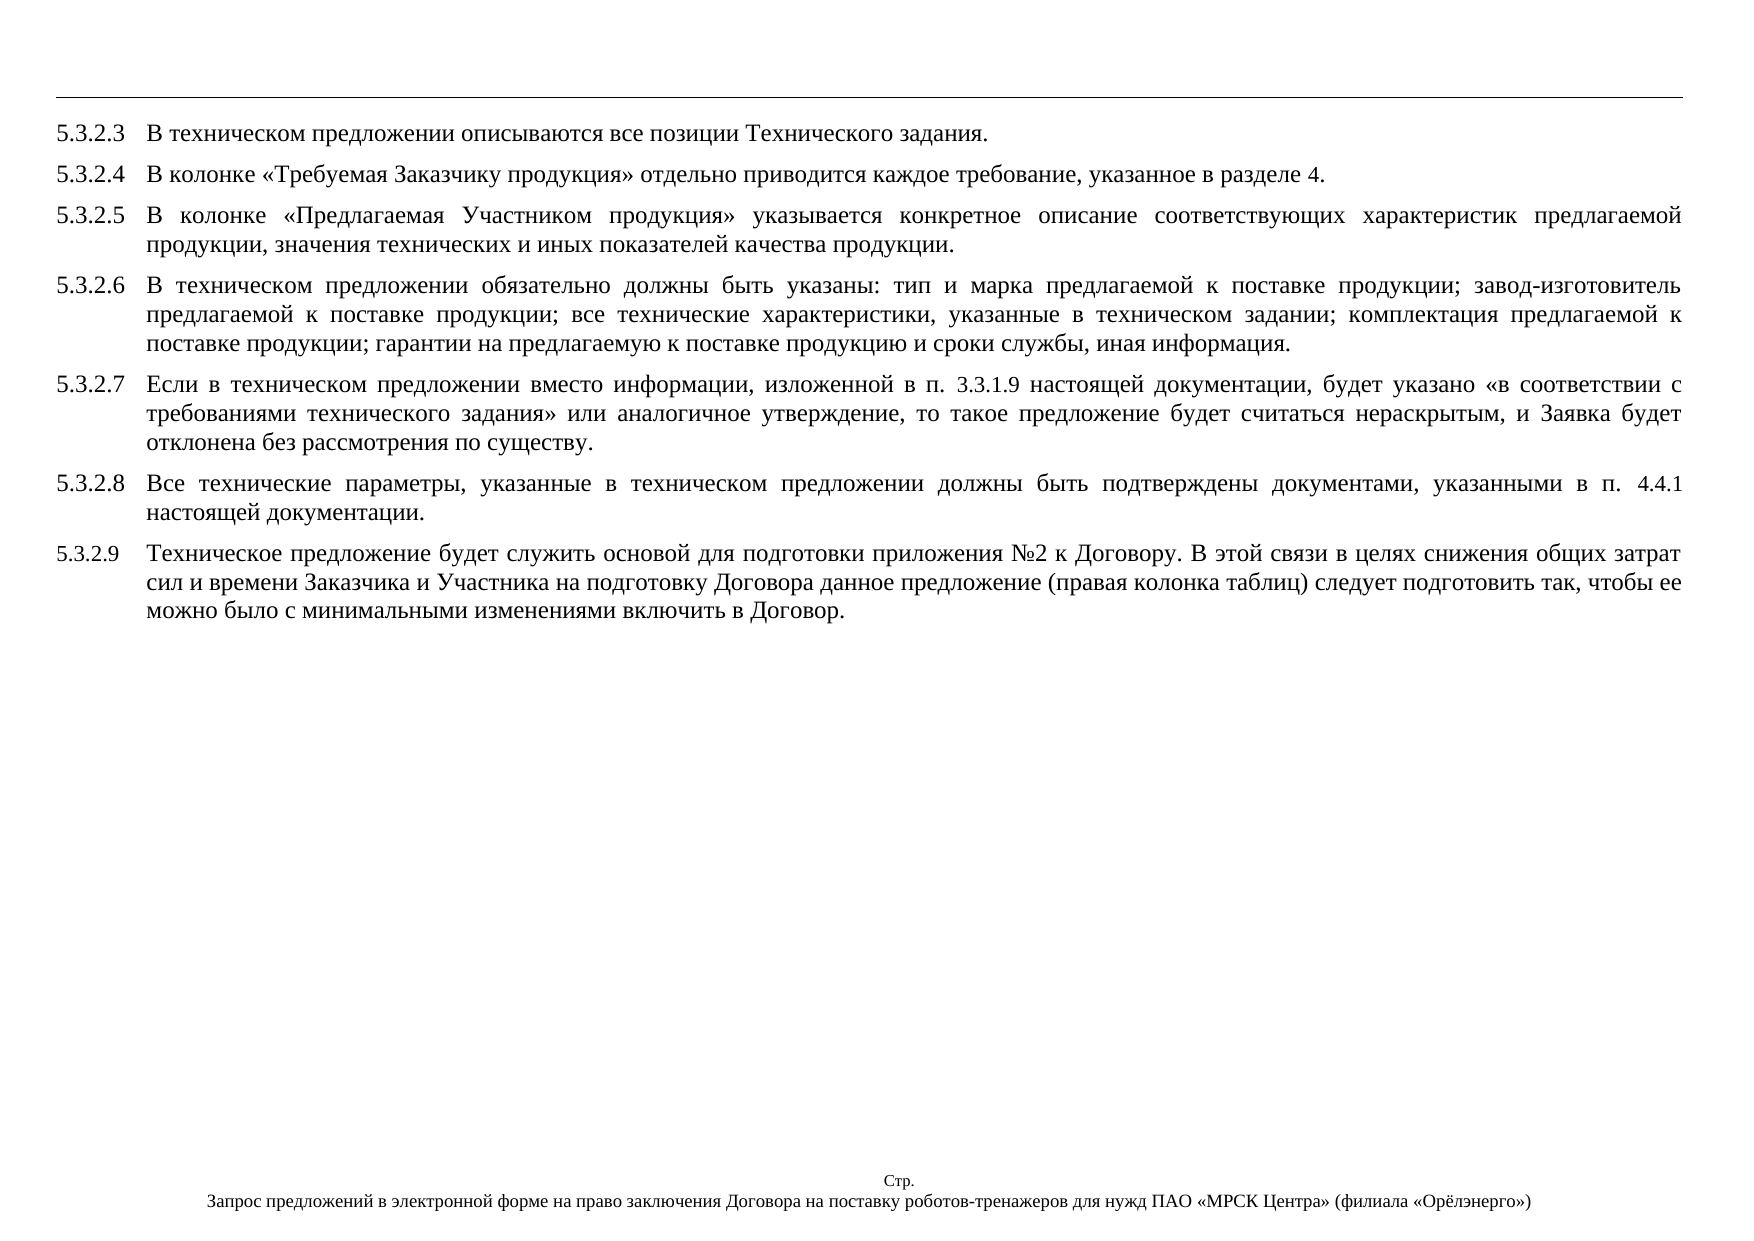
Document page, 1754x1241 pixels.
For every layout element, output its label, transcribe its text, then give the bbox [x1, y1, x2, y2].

list В колонке «Предлагаемая Участником продукция» указывается конкретное описание соответствующих характеристик предлагаемой продукции, значения технических и иных показателей качества продукции. [56, 201, 1683, 258]
list В техническом предложении описываются все позиции Технического задания. [56, 118, 1683, 147]
list В колонке «Требуемая Заказчику продукция» отдельно приводится каждое требование, указанное в разделе 4. [56, 159, 1683, 188]
list Если в техническом предложении вместо информации, изложенной в п. 3.3.1.9 настоящей документации, будет указано «в соответствии с требованиями технического задания» или аналогичное утверждение, то такое предложение будет считаться нераскрытым, и Заявка будет отклонена без рассмотрения по существу. [56, 369, 1683, 456]
list Техническое предложение будет служить основой для подготовки приложения №2 к Договору. В этой связи в целях снижения общих затрат сил и времени Заказчика и Участника на подготовку Договора данное предложение (правая колонка таблиц) следует подготовить так, чтобы ее можно было с минимальными изменениями включить в Договор. [56, 538, 1683, 624]
list Все технические параметры, указанные в техническом предложении должны быть подтверждены документами, указанными в п. 4.4.1 настоящей документации. [56, 468, 1683, 526]
list В техническом предложении обязательно должны быть указаны: тип и марка предлагаемой к поставке продукции; завод-изготовитель предлагаемой к поставке продукции; все технические характеристики, указанные в техническом задании; комплектация предлагаемой к поставке продукции; гарантии на предлагаемую к поставке продукцию и сроки службы, иная информация. [56, 271, 1683, 357]
